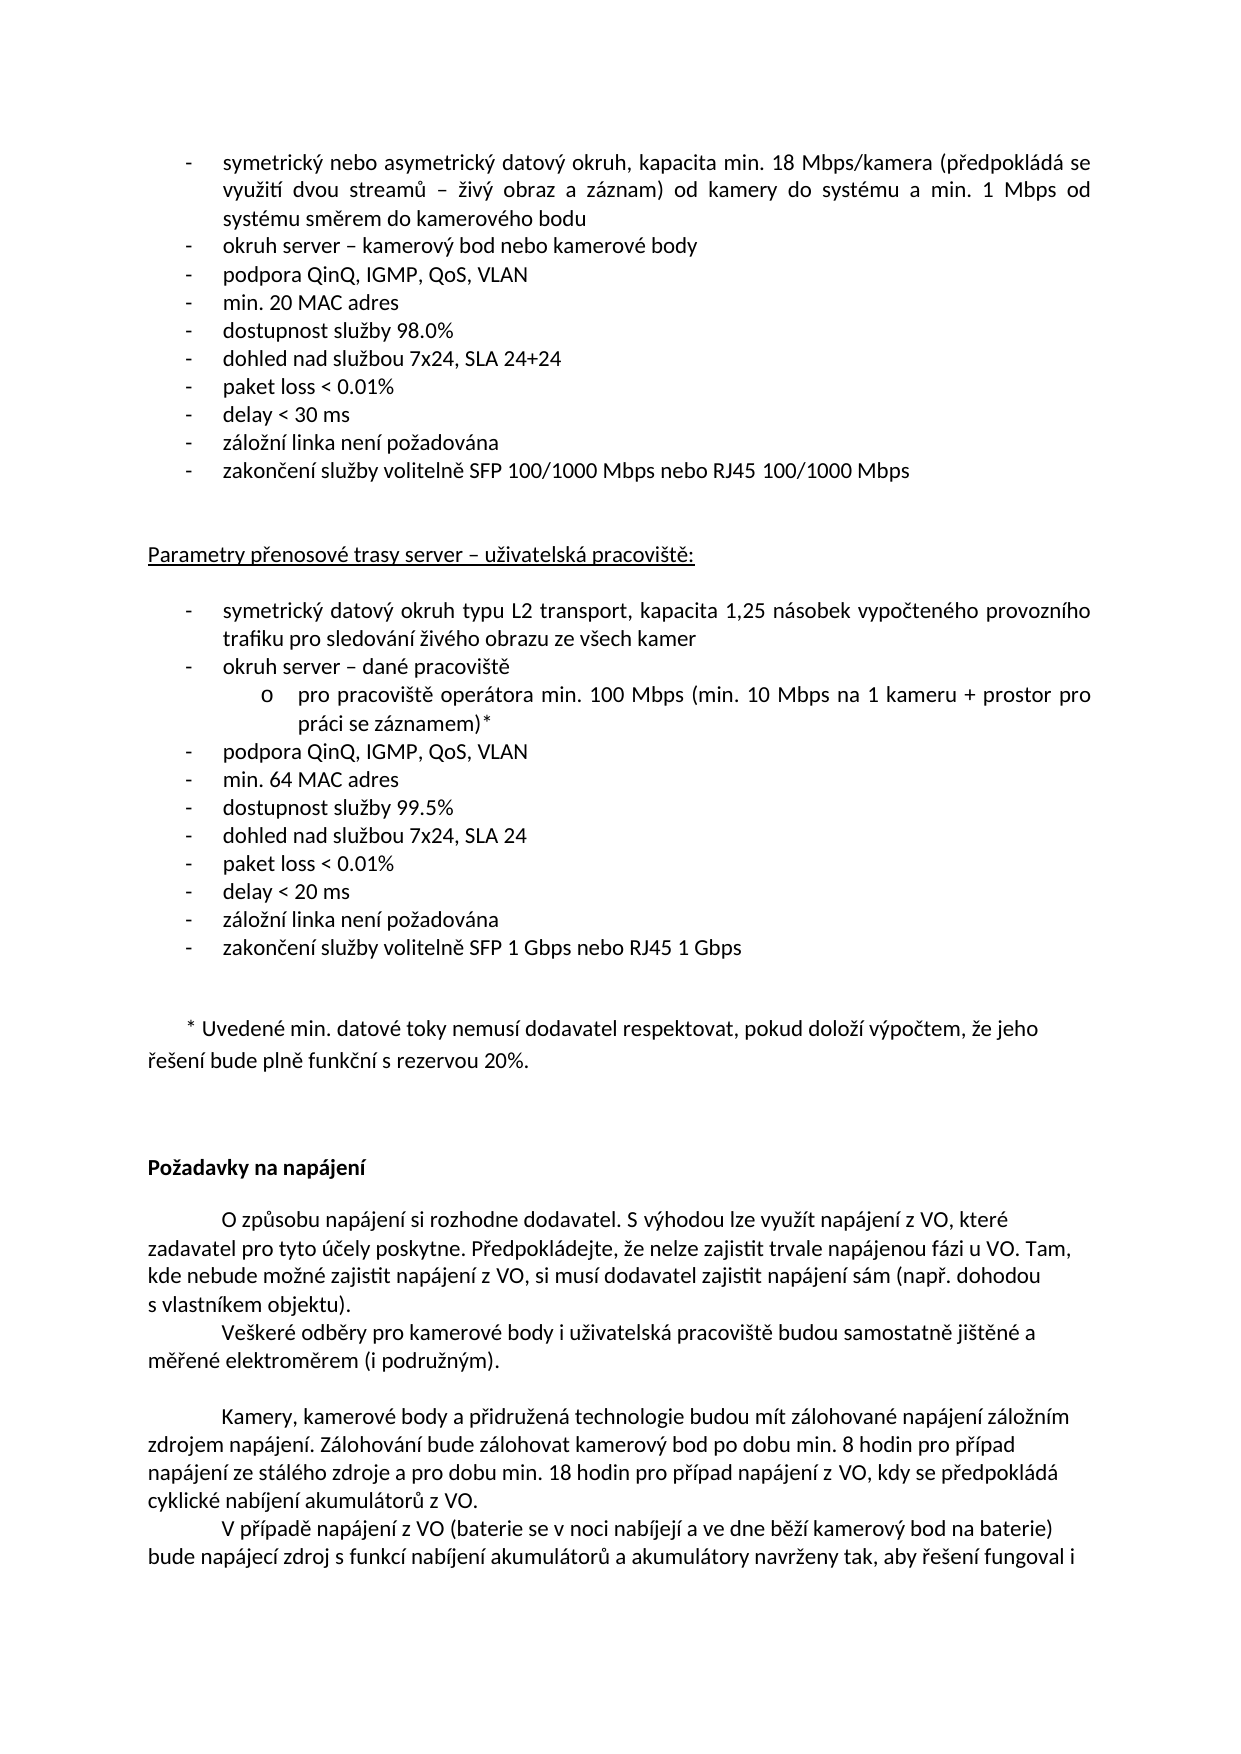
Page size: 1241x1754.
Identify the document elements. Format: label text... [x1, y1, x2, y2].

list pro pracoviště operátora min. 100 Mbps (min. 10 Mbps na 1 kameru + prostor pro práci se záznamem)* [260, 680, 1093, 737]
text Veškeré odběry pro kamerové body i uživatelská pracoviště budou samostatně jištěné a měřené elektroměrem (i podružným). [148, 1318, 1093, 1374]
list min. 64 MAC adres [185, 765, 1093, 793]
list okruh server – dané pracoviště [185, 652, 1093, 680]
text O způsobu napájení si rozhodne dodavatel. S výhodou lze využít napájení z VO, které zadavatel pro tyto účely poskytne. Předpokládejte, že nelze zajistit trvale napájenou fázi u VO. Tam, kde nebude možné zajistit napájení z VO, si musí dodavatel zajistit napájení sám (např. dohodou s vlastníkem objektu). [148, 1206, 1093, 1318]
list podpora QinQ, IGMP, QoS, VLAN [185, 737, 1093, 765]
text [148, 1514, 1093, 1570]
list záložní linka není požadována [185, 905, 1093, 933]
list zakončení služby volitelně SFP 1 Gbps nebo RJ45 1 Gbps [185, 933, 1093, 961]
list min. 20 MAC adres [185, 288, 1093, 316]
list symetrický nebo asymetrický datový okruh, kapacita min. 18 Mbps/kamera (předpokládá se využití dvou streamů – živý obraz a záznam) od kamery do systému a min. 1 Mbps od systému směrem do kamerového bodu [185, 148, 1093, 232]
list symetrický datový okruh typu L2 transport, kapacita 1,25 násobek vypočteného provozního trafiku pro sledování živého obrazu ze všech kamer [185, 596, 1093, 652]
text Požadavky na napájení [148, 1153, 1093, 1181]
list dostupnost služby 98.0% [185, 316, 1093, 344]
list záložní linka není požadována [185, 428, 1093, 456]
list delay < 20 ms [185, 877, 1093, 905]
list delay < 30 ms [185, 400, 1093, 428]
list dostupnost služby 99.5% [185, 793, 1093, 821]
list dohled nad službou 7x24, SLA 24+24 [185, 344, 1093, 372]
list zakončení služby volitelně SFP 100/1000 Mbps nebo RJ45 100/1000 Mbps [185, 456, 1093, 484]
list paket loss < 0.01% [185, 372, 1093, 400]
list paket loss < 0.01% [185, 849, 1093, 877]
list okruh server – kamerový bod nebo kamerové body [185, 232, 1093, 260]
list dohled nad službou 7x24, SLA 24 [185, 821, 1093, 849]
text Parametry přenosové trasy server – uživatelská pracoviště: [148, 540, 1093, 568]
text * Uvedené min. datové toky nemusí dodavatel respektovat, pokud doloží výpočtem, že jeho řešení bude plně funkční s rezervou 20%. [148, 1014, 1093, 1074]
text Kamery, kamerové body a přidružená technologie budou mít zálohované napájení záložním zdrojem napájení. Zálohování bude zálohovat kamerový bod po dobu min. 8 hodin pro případ napájení ze stálého zdroje a pro dobu min. 18 hodin pro případ napájení z VO, kdy se předpokládá cyklické nabíjení akumulátorů z VO. [148, 1402, 1093, 1514]
list podpora QinQ, IGMP, QoS, VLAN [185, 260, 1093, 288]
